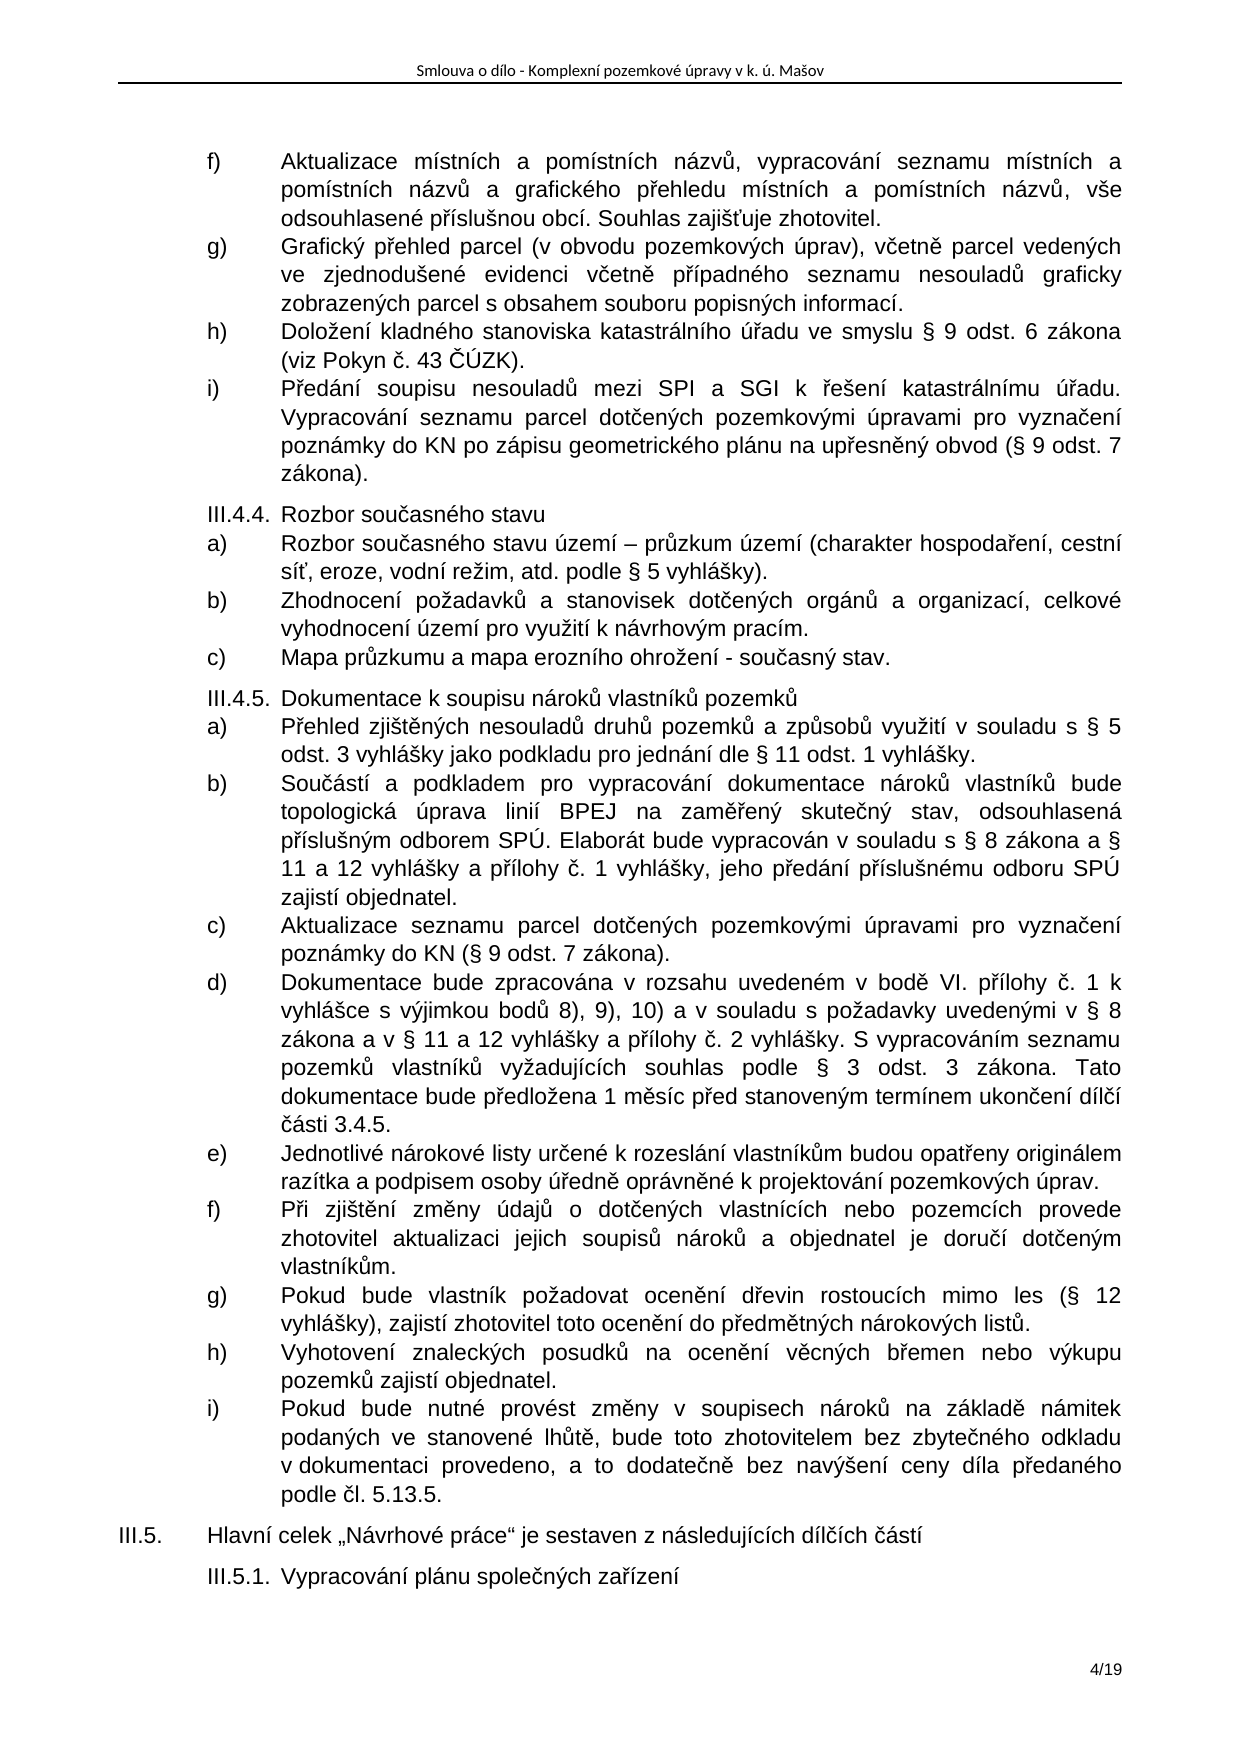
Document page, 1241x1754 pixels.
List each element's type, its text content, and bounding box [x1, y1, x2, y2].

text Předání soupisu nesouladů mezi SPI a SGI k řešení katastrálnímu úřadu. Vypracování seznamu parcel dotčených pozemkovými úpravami pro vyznačení poznámky do KN po zápisu geometrického plánu na upřesněný obvod (§ 9 odst. 7 zákona). [207, 375, 1122, 487]
list Hlavní celek „Návrhové práce“ je sestaven z následujících dílčích částí [118, 1522, 1122, 1548]
text Pokud bude nutné provést změny v soupisech nároků na základě námitek podaných ve stanovené lhůtě, bude toto zhotovitelem bez zbytečného odkladu v dokumentaci provedeno, a to dodatečně bez navýšení ceny díla předaného podle čl. 5.13.5. [207, 1395, 1122, 1507]
text Součástí a podkladem pro vypracování dokumentace nároků vlastníků bude topologická úprava linií BPEJ na zaměřený skutečný stav, odsouhlasená příslušným odborem SPÚ. Elaborát bude vypracován v souladu s § 8 zákona a § 11 a 12 vyhlášky a přílohy č. 1 vyhlášky, jeho předání příslušnému odboru SPÚ zajistí objednatel. [207, 770, 1122, 910]
text Při zjištění změny údajů o dotčených vlastnících nebo pozemcích provede zhotovitel aktualizaci jejich soupisů nároků a objednatel je doručí dotčeným vlastníkům. [207, 1196, 1122, 1279]
text Dokumentace k soupisu nároků vlastníků pozemků [207, 684, 1122, 711]
text Dokumentace bude zpracována v rozsahu uvedeném v bodě VI. přílohy č. 1 k vyhlášce s výjimkou bodů 8), 9), 10) a v souladu s požadavky uvedenými v § 8 zákona a v § 11 a 12 vyhlášky a přílohy č. 2 vyhlášky. S vypracováním seznamu pozemků vlastníků vyžadujících souhlas podle § 3 odst. 3 zákona. Tato dokumentace bude předložena 1 měsíc před stanoveným termínem ukončení dílčí části 3.4.5. [207, 969, 1122, 1137]
text Zhodnocení požadavků a stanovisek dotčených orgánů a organizací, celkové vyhodnocení území pro využití k návrhovým pracím. [207, 587, 1122, 641]
text Mapa průzkumu a mapa erozního ohrožení - současný stav. [207, 643, 1122, 670]
text Přehled zjištěných nesouladů druhů pozemků a způsobů využití v souladu s § 5 odst. 3 vyhlášky jako podkladu pro jednání dle § 11 odst. 1 vyhlášky. [207, 713, 1122, 768]
text Aktualizace seznamu parcel dotčených pozemkovými úpravami pro vyznačení poznámky do KN (§ 9 odst. 7 zákona). [207, 912, 1122, 967]
text Rozbor současného stavu území – průzkum území (charakter hospodaření, cestní síť, eroze, vodní režim, atd. podle § 5 vyhlášky). [207, 530, 1122, 584]
text Pokud bude vlastník požadovat ocenění dřevin rostoucích mimo les (§ 12 vyhlášky), zajistí zhotovitel toto ocenění do předmětných nárokových listů. [207, 1282, 1122, 1336]
text Aktualizace místních a pomístních názvů, vypracování seznamu místních a pomístních názvů a grafického přehledu místních a pomístních názvů, vše odsouhlasené příslušnou obcí. Souhlas zajišťuje zhotovitel. [207, 148, 1122, 231]
text Vyhotovení znaleckých posudků na ocenění věcných břemen nebo výkupu pozemků zajistí objednatel. [207, 1338, 1122, 1393]
text Grafický přehled parcel (v obvodu pozemkových úprav), včetně parcel vedených ve zjednodušené evidenci včetně případného seznamu nesouladů graficky zobrazených parcel s obsahem souboru popisných informací. [207, 233, 1122, 316]
text Doložení kladného stanoviska katastrálního úřadu ve smyslu § 9 odst. 6 zákona (viz Pokyn č. 43 ČÚZK). [207, 318, 1122, 373]
text Vypracování plánu společných zařízení [207, 1563, 1122, 1589]
text Rozbor současného stavu [207, 501, 1122, 528]
text Jednotlivé nárokové listy určené k rozeslání vlastníkům budou opatřeny originálem razítka a podpisem osoby úředně oprávněné k projektování pozemkových úprav. [207, 1139, 1122, 1194]
